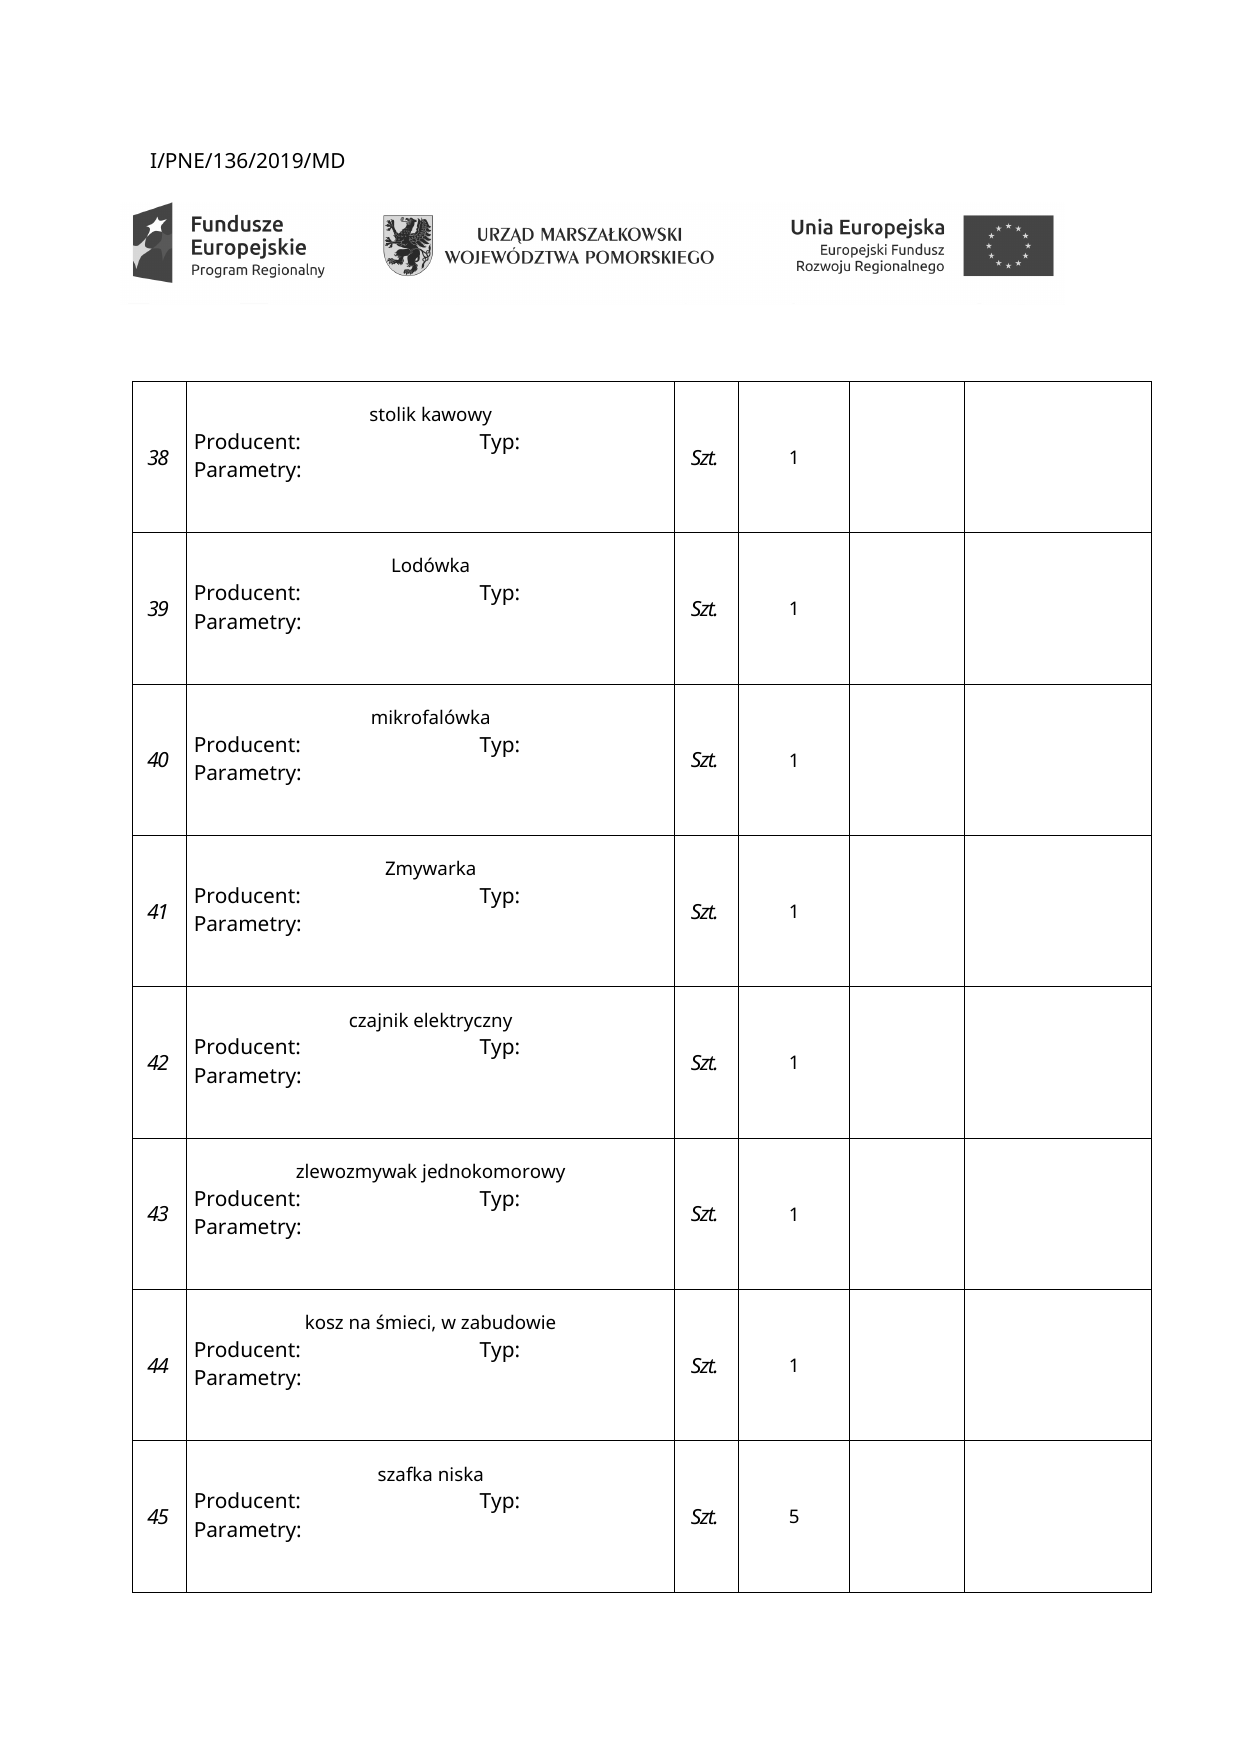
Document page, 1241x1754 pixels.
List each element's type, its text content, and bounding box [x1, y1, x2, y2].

table_cell [850, 987, 964, 1137]
table_cell [965, 987, 1151, 1137]
table_cell zlewozmywak jednokomorowy Producent: Typ: Parametry: [187, 1139, 674, 1289]
table_cell 1 [739, 685, 849, 835]
table_cell 44 [133, 1290, 186, 1440]
table_cell 45 [133, 1441, 186, 1592]
table_cell 5 [739, 1441, 849, 1592]
table_cell Szt. [675, 685, 738, 835]
table_cell 1 [739, 987, 849, 1137]
table_cell 43 [133, 1139, 186, 1289]
table_cell [850, 1139, 964, 1289]
table_cell szafka niska Producent: Typ: Parametry: [187, 1441, 674, 1592]
table_cell 1 [739, 836, 849, 986]
table_cell [850, 685, 964, 835]
table_cell [965, 382, 1151, 532]
table_cell [965, 685, 1151, 835]
table_cell [850, 533, 964, 683]
table_cell 1 [739, 1290, 849, 1440]
table_cell [965, 1290, 1151, 1440]
table_cell Szt. [675, 836, 738, 986]
table_cell mikrofalówka Producent: Typ: Parametry: [187, 685, 674, 835]
table_cell [965, 836, 1151, 986]
table_cell Szt. [675, 1139, 738, 1289]
table_cell kosz na śmieci, w zabudowie Producent: Typ: Parametry: [187, 1290, 674, 1440]
table_cell 1 [739, 382, 849, 532]
table_cell Szt. [675, 987, 738, 1137]
table_cell [850, 1290, 964, 1440]
table_cell Zmywarka Producent: Typ: Parametry: [187, 836, 674, 986]
table_cell [850, 836, 964, 986]
table_cell 42 [133, 987, 186, 1137]
table_cell [965, 1139, 1151, 1289]
table_cell czajnik elektryczny Producent: Typ: Parametry: [187, 987, 674, 1137]
table_cell [850, 1441, 964, 1592]
table_cell 38 [133, 382, 186, 532]
table_cell 40 [133, 685, 186, 835]
table_cell Szt. [675, 1441, 738, 1592]
table_cell [965, 1441, 1151, 1592]
table_cell [965, 533, 1151, 683]
table_cell 1 [739, 1139, 849, 1289]
table_cell 39 [133, 533, 186, 683]
table_cell 1 [739, 533, 849, 683]
table_cell 41 [133, 836, 186, 986]
table_cell Szt. [675, 1290, 738, 1440]
table_cell Szt. [675, 382, 738, 532]
table_cell Szt. [675, 533, 738, 683]
table_cell [850, 382, 964, 532]
table_cell Lodówka Producent: Typ: Parametry: [187, 533, 674, 683]
table_cell stolik kawowy Producent: Typ: Parametry: [187, 382, 674, 532]
